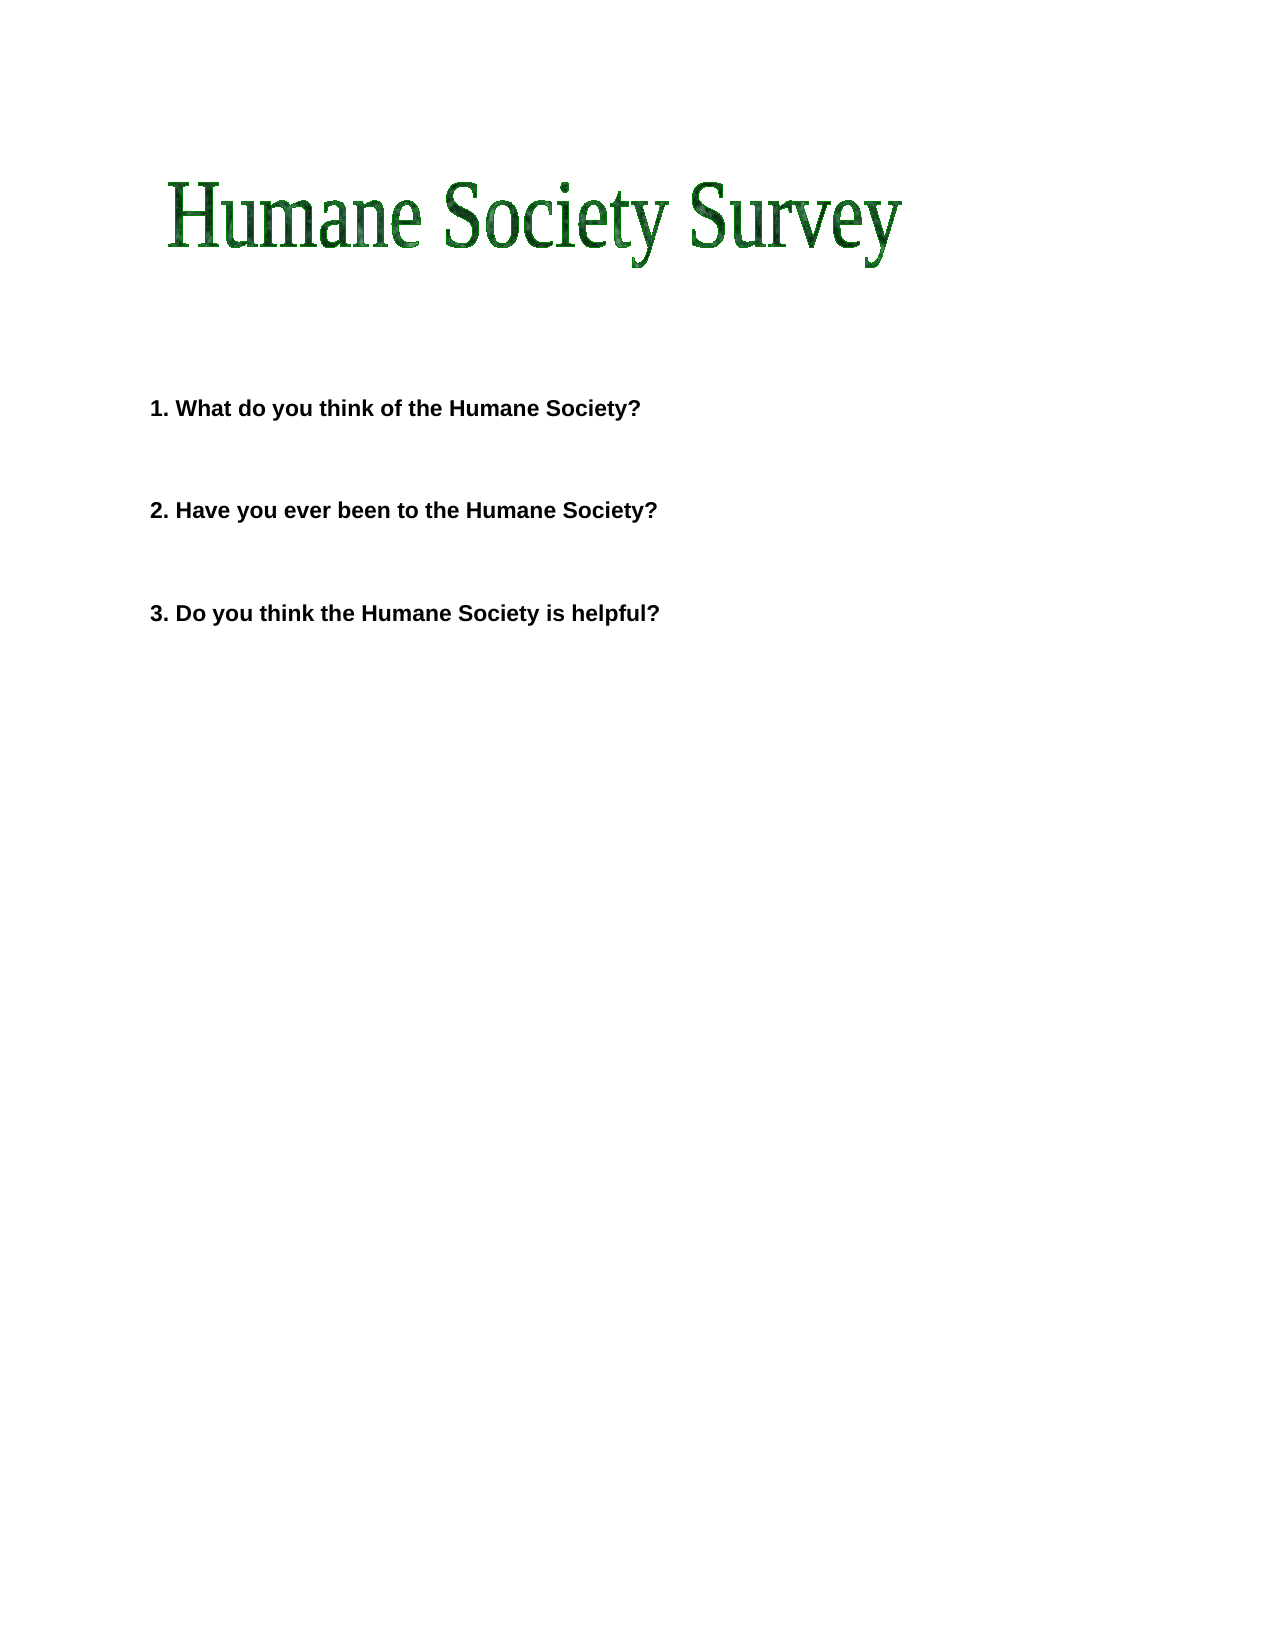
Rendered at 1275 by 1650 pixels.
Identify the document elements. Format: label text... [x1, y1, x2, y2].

picture [169, 183, 218, 246]
picture [321, 200, 350, 247]
picture [833, 200, 862, 247]
picture [261, 200, 316, 246]
text 3. Do you think the Humane Society is helpful? [150, 599, 1125, 626]
picture [793, 202, 830, 247]
picture [865, 202, 901, 267]
picture [561, 183, 568, 192]
picture [446, 182, 478, 247]
picture [578, 200, 606, 247]
text 2. Have you ever been to the Humane Society? [150, 497, 1125, 524]
picture [769, 201, 791, 246]
picture [557, 202, 574, 246]
text 1. What do you think of the Humane Society? [150, 395, 1125, 422]
picture [611, 192, 630, 247]
picture [632, 202, 668, 267]
picture [486, 200, 518, 247]
picture [222, 202, 257, 247]
picture [524, 200, 552, 247]
picture [693, 182, 724, 247]
picture [731, 202, 765, 247]
picture [392, 200, 420, 247]
picture [354, 200, 387, 246]
